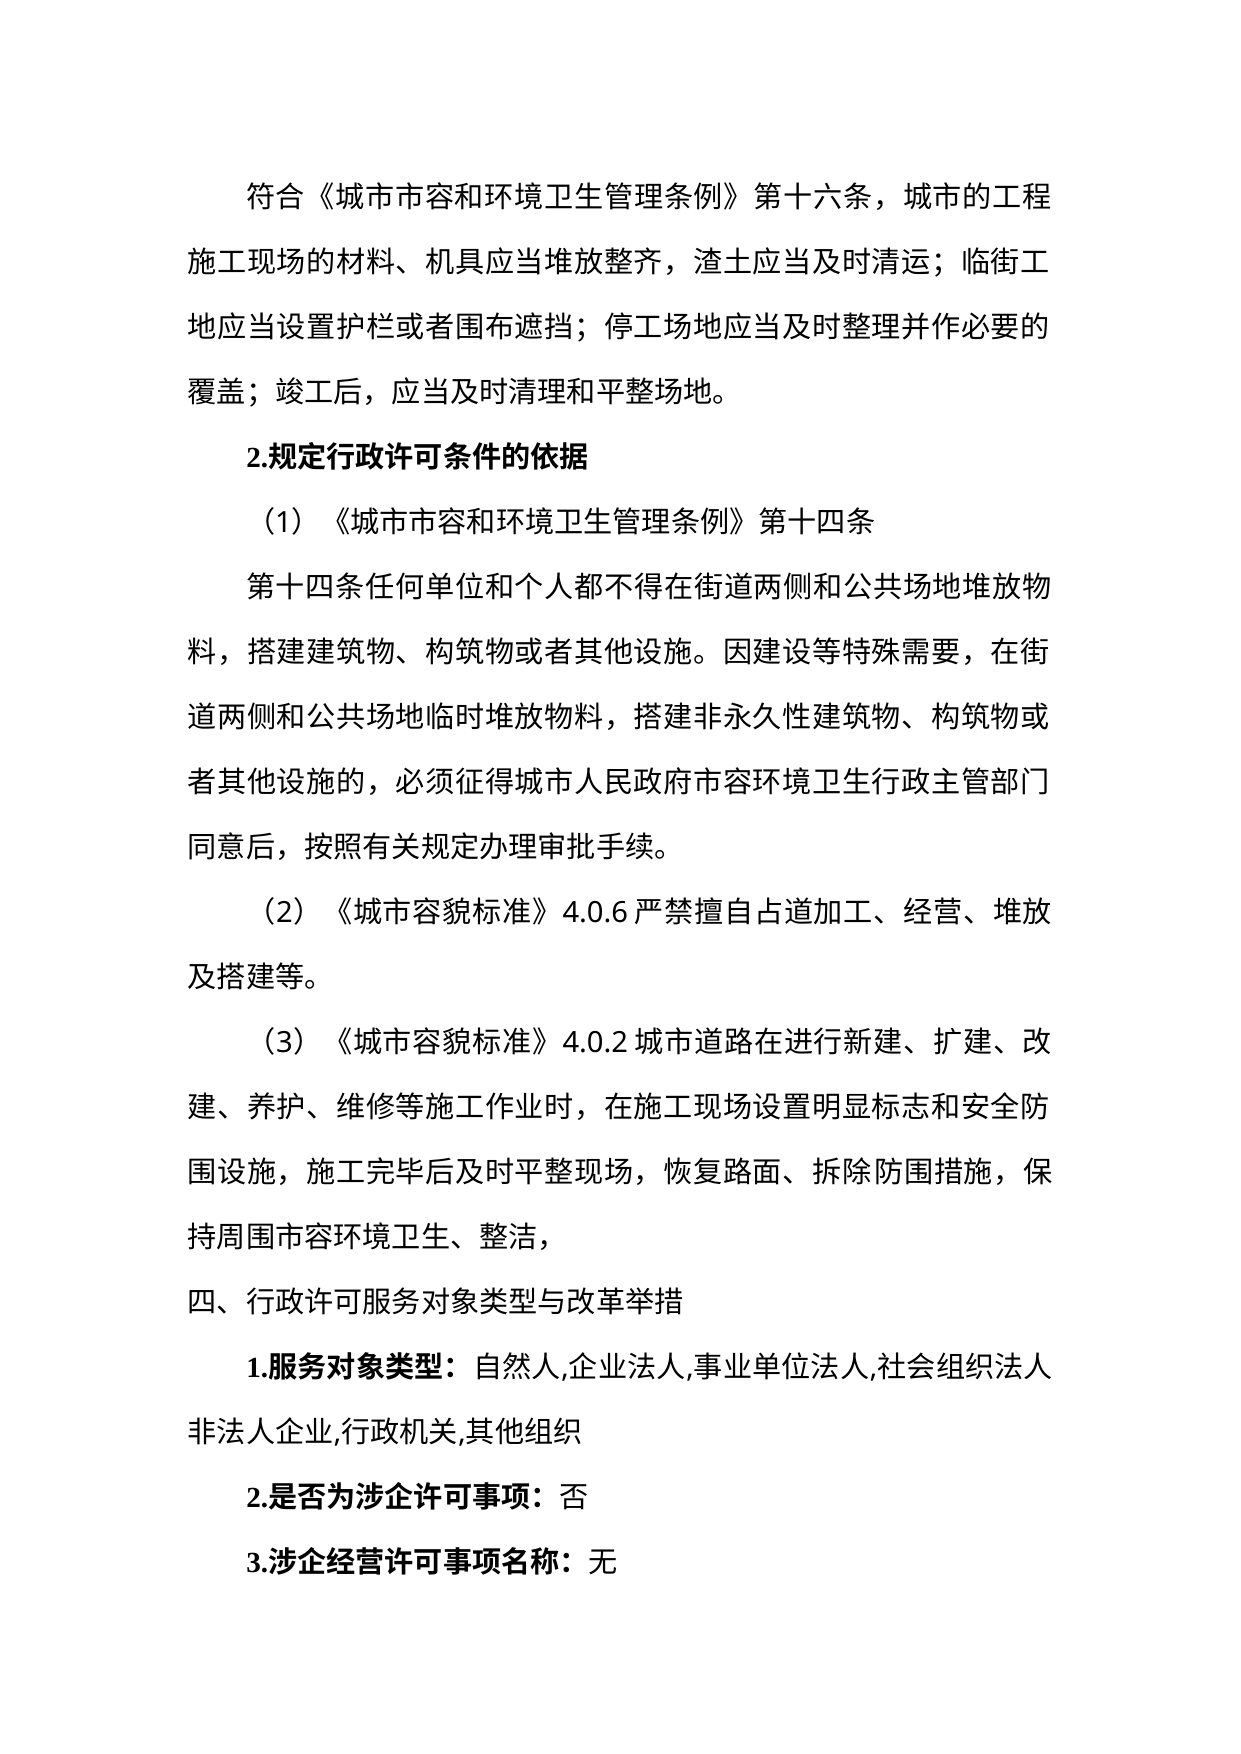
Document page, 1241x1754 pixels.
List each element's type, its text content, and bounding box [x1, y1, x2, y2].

text 3.涉企经营许可事项名称：无 [187, 1527, 1053, 1592]
text 符合《城市市容和环境卫生管理条例》第十六条，城市的工程施工现场的材料、机具应当堆放整齐，渣土应当及时清运；临街工地应当设置护栏或者围布遮挡；停工场地应当及时整理并作必要的覆盖；竣工后，应当及时清理和平整场地。 [187, 162, 1053, 422]
list 行政许可服务对象类型与改革举措 [187, 1267, 1053, 1332]
text （3）《城市容貌标准》4.0.2城市道路在进行新建、扩建、改建、养护、维修等施工作业时，在施工现场设置明显标志和安全防围设施，施工完毕后及时平整现场，恢复路面、拆除防围措施，保持周围市容环境卫生、整洁， [187, 1007, 1053, 1267]
text 1.服务对象类型：自然人,企业法人,事业单位法人,社会组织法人,非法人企业,行政机关,其他组织 [187, 1332, 1053, 1462]
text 2.规定行政许可条件的依据 [187, 422, 1053, 487]
text （2）《城市容貌标准》4.0.6严禁擅自占道加工、经营、堆放及搭建等。 [187, 877, 1053, 1007]
text 第十四条任何单位和个人都不得在街道两侧和公共场地堆放物料，搭建建筑物、构筑物或者其他设施。因建设等特殊需要，在街道两侧和公共场地临时堆放物料，搭建非永久性建筑物、构筑物或者其他设施的，必须征得城市人民政府市容环境卫生行政主管部门同意后，按照有关规定办理审批手续。 [187, 552, 1053, 877]
text （1）《城市市容和环境卫生管理条例》第十四条 [187, 487, 1053, 552]
text 2.是否为涉企许可事项：否 [187, 1462, 1053, 1527]
